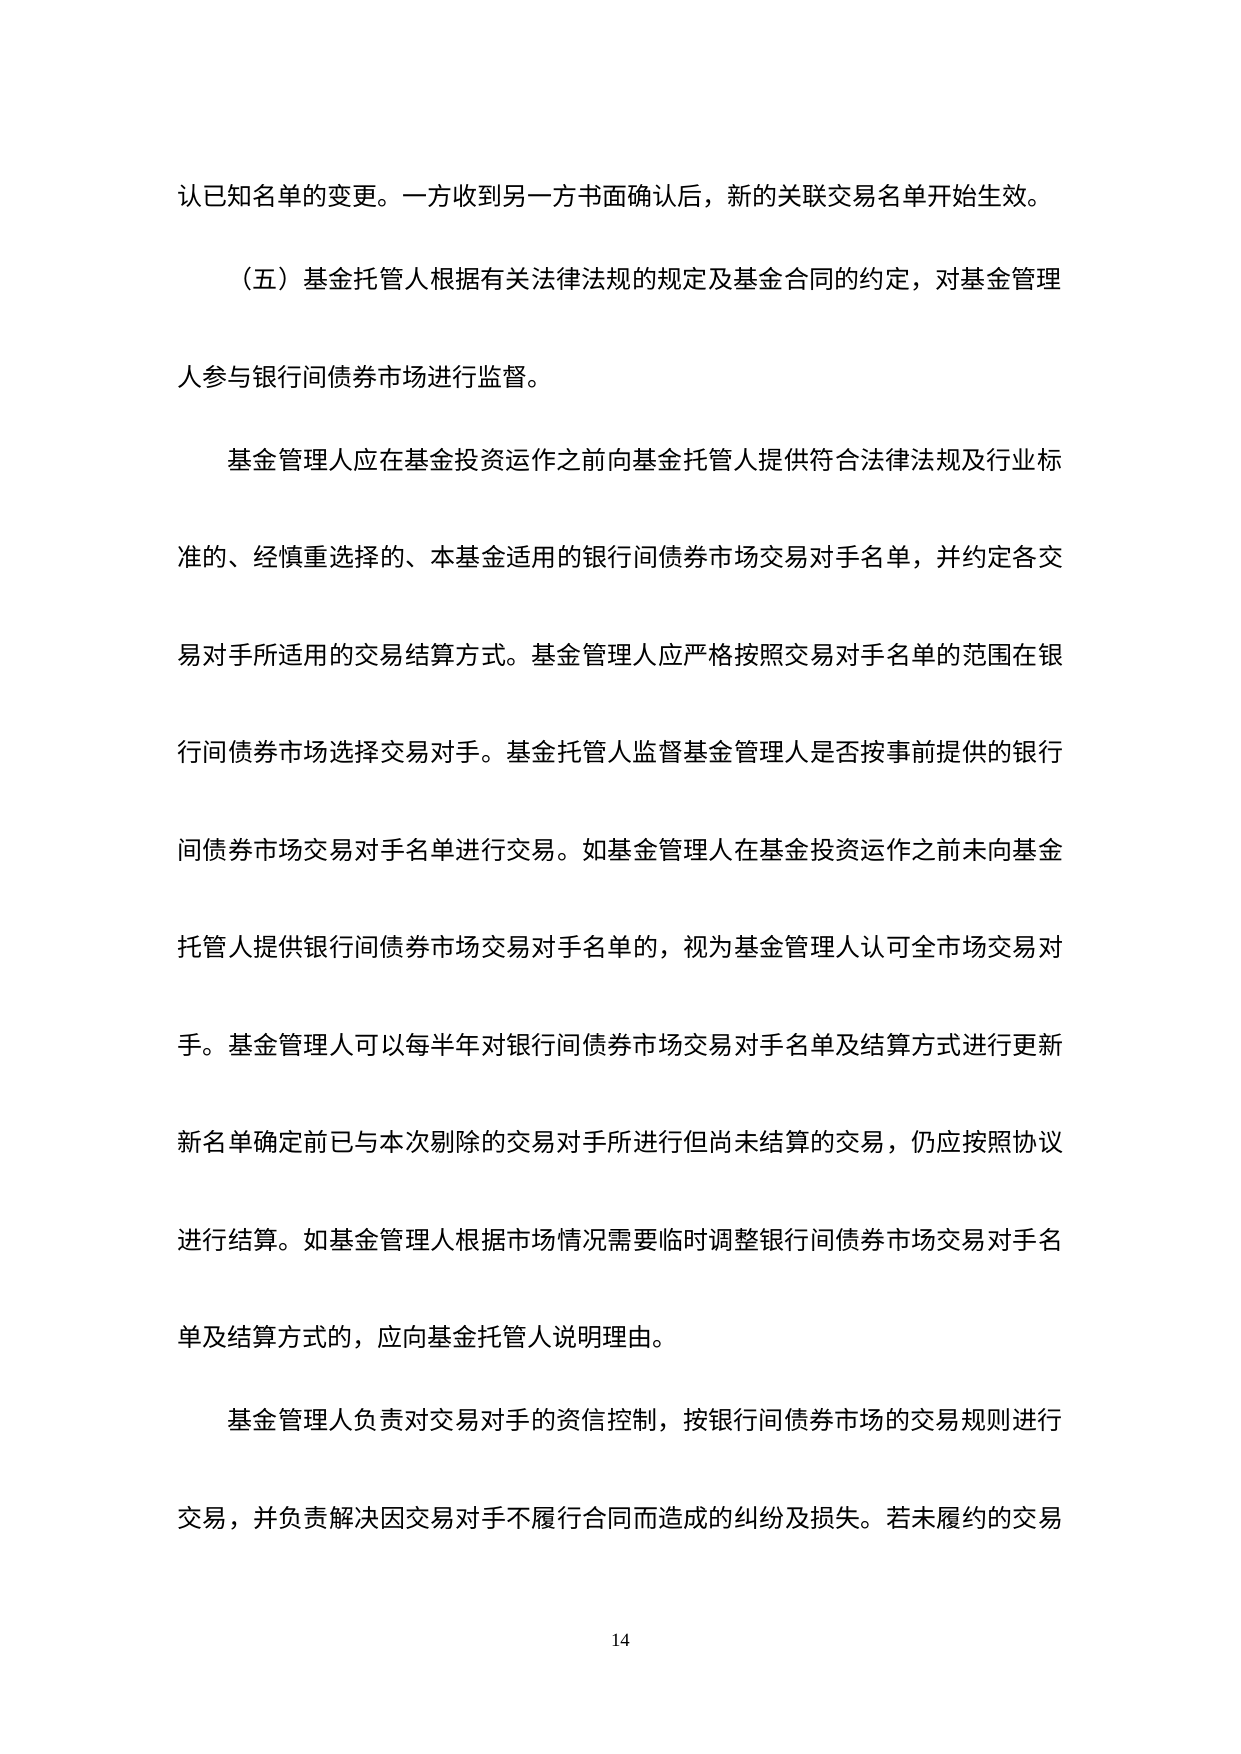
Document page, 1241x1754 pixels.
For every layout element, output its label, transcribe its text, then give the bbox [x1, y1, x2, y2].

text （五）基金托管人根据有关法律法规的规定及基金合同的约定，对基金管理人参与银行间债券市场进行监督。 [177, 245, 1063, 408]
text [177, 162, 1063, 227]
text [177, 1386, 1063, 1549]
text 基金管理人应在基金投资运作之前向基金托管人提供符合法律法规及行业标准的、经慎重选择的、本基金适用的银行间债券市场交易对手名单，并约定各交易对手所适用的交易结算方式。基金管理人应严格按照交易对手名单的范围在银行间债券市场选择交易对手。基金托管人监督基金管理人是否按事前提供的银行间债券市场交易对手名单进行交易。如基金管理人在基金投资运作之前未向基金托管人提供银行间债券市场交易对手名单的，视为基金管理人认可全市场交易对手。基金管理人可以每半年对银行间债券市场交易对手名单及结算方式进行更新，新名单确定前已与本次剔除的交易对手所进行但尚未结算的交易，仍应按照协议进行结算。如基金管理人根据市场情况需要临时调整银行间债券市场交易对手名单及结算方式的，应向基金托管人说明理由。 [177, 426, 1063, 1368]
